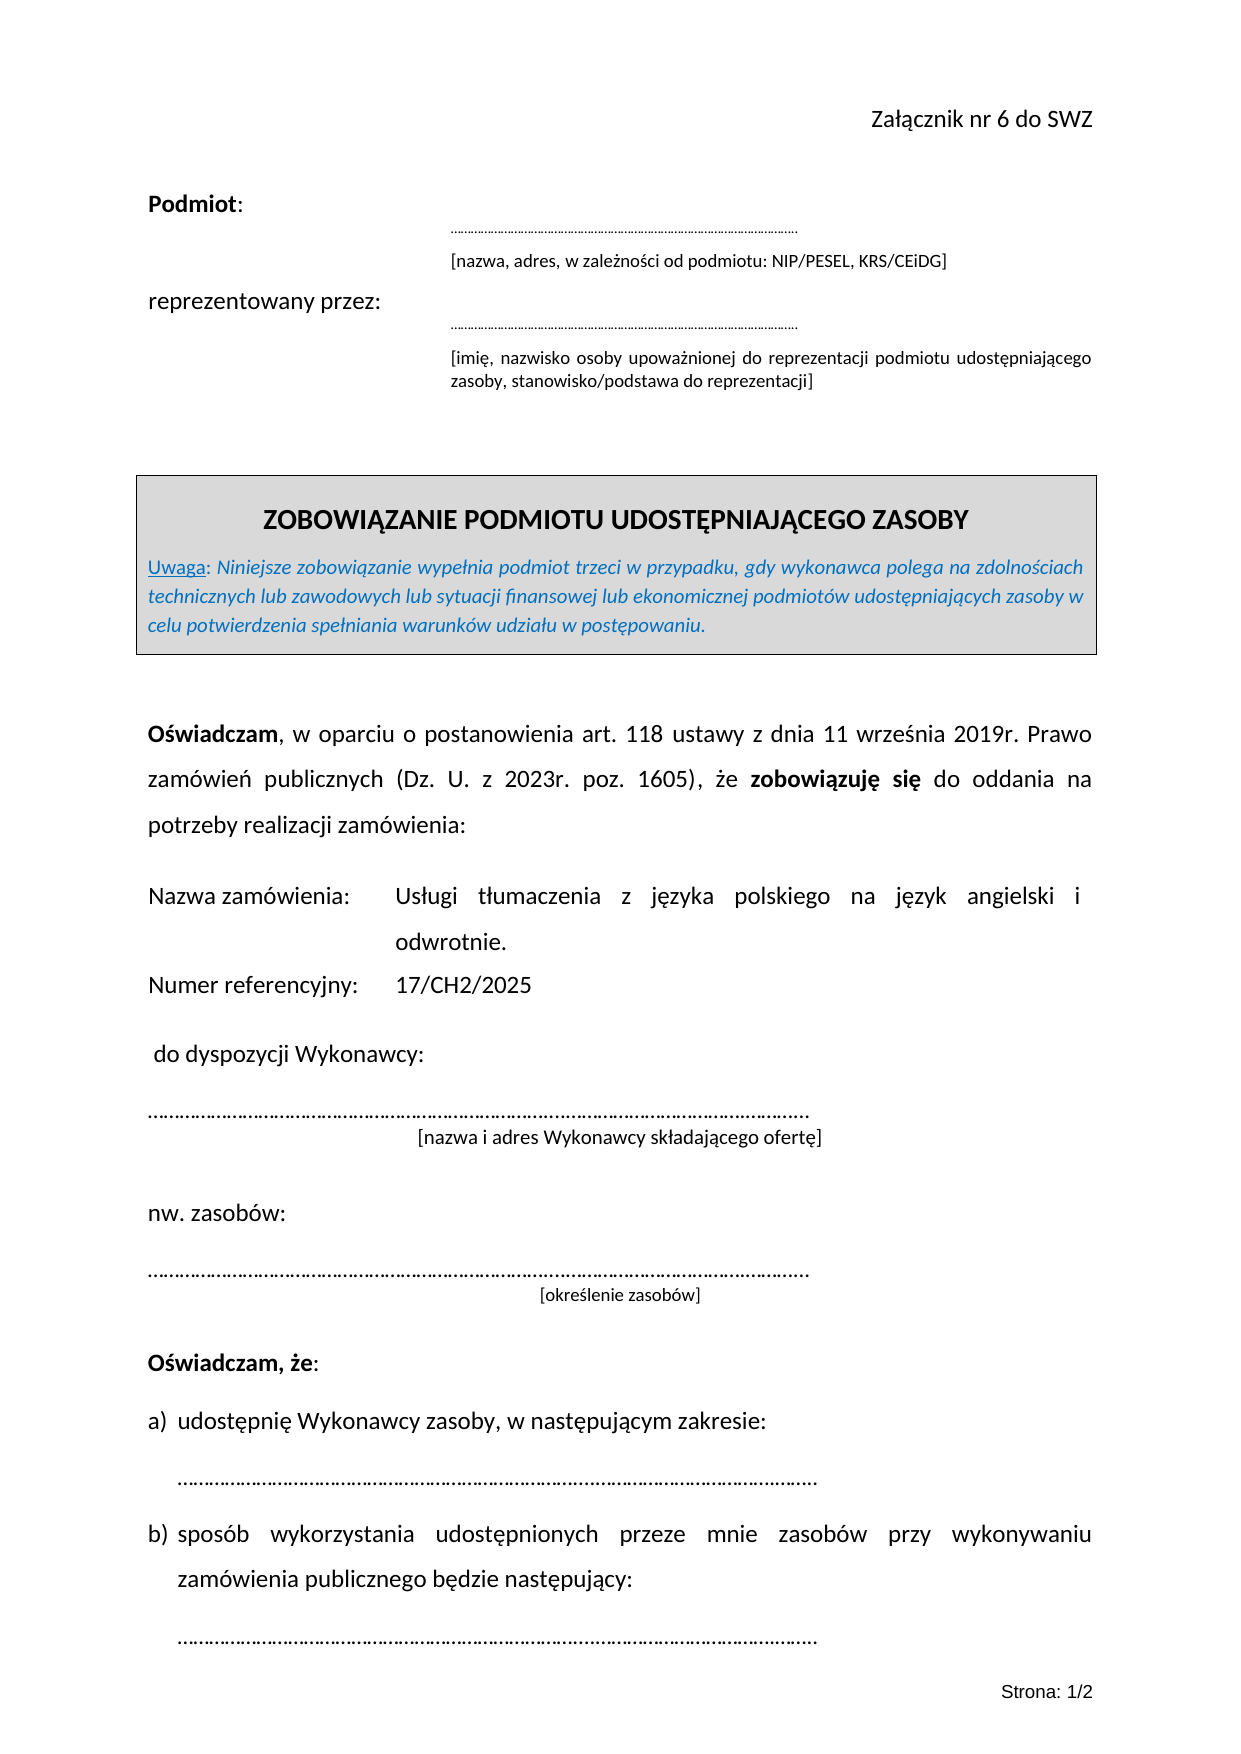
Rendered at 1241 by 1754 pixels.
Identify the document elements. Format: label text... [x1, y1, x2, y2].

table_cell Numer referencyjny: [148, 969, 384, 1013]
table_cell ………………………………………………………………………………………….. [imię, nazwisko osoby upoważnionej do reprezentacji podmiotu udostępniającego zasoby, stanowisko/podstawa do reprezentacji] [439, 285, 1093, 404]
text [177, 1463, 1093, 1491]
table_header Usługi tłumaczenia z języka polskiego na język angielski i odwrotnie. [384, 880, 1093, 969]
text Oświadczam, że: [148, 1347, 1093, 1377]
table_header Podmiot: [148, 189, 439, 285]
subtitle Załącznik nr 6 do SWZ [207, 103, 1093, 134]
text nw. zasobów: [148, 1197, 1093, 1228]
list udostępnię Wykonawcy zasoby, w następującym zakresie: [148, 1405, 1093, 1436]
table_header Nazwa zamówienia: [148, 880, 384, 969]
text do dyspozycji Wykonawcy: [148, 1038, 1093, 1068]
text Oświadczam, w oparciu o postanowienia art. 118 ustawy z dnia 11 września 2019r. Prawo zamówień publicznych (Dz. U. z 2023r. poz. 1605), że zobowiązuję się do oddania na potrzeby realizacji zamówienia: [148, 718, 1093, 840]
text [nazwa i adres Wykonawcy składającego ofertę] [148, 1124, 1093, 1150]
text …………………………………………………………………....…………………………….………... [148, 1096, 1093, 1124]
text [określenie zasobów] [148, 1283, 1093, 1306]
list sposób wykorzystania udostępnionych przeze mnie zasobów przy wykonywaniu zamówienia publicznego będzie następujący: [148, 1518, 1093, 1594]
table_header ………………………………………………………………………………………….. [nazwa, adres, w zależności od podmiotu: NIP/PESEL, KRS/CEiDG] [439, 189, 1093, 285]
table_cell reprezentowany przez: [148, 285, 439, 404]
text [177, 1622, 1093, 1650]
table_cell 17/CH2/2025 [384, 969, 1093, 1013]
table_header ZOBOWIĄZANIE PODMIOTU UDOSTĘPNIAJĄCEGO ZASOBY Uwaga: Niniejsze zobowiązanie wypełnia podmiot trzeci w przypadku, gdy wykonawca polega na zdolnościach technicznych lub zawodowych lub sytuacji finansowej lub ekonomicznej podmiotów udostępniających zasoby w celu potwierdzenia spełniania warunków udziału w postępowaniu. [137, 476, 1096, 654]
text …………………………………………………………………....…………………………….………... [148, 1255, 1093, 1283]
